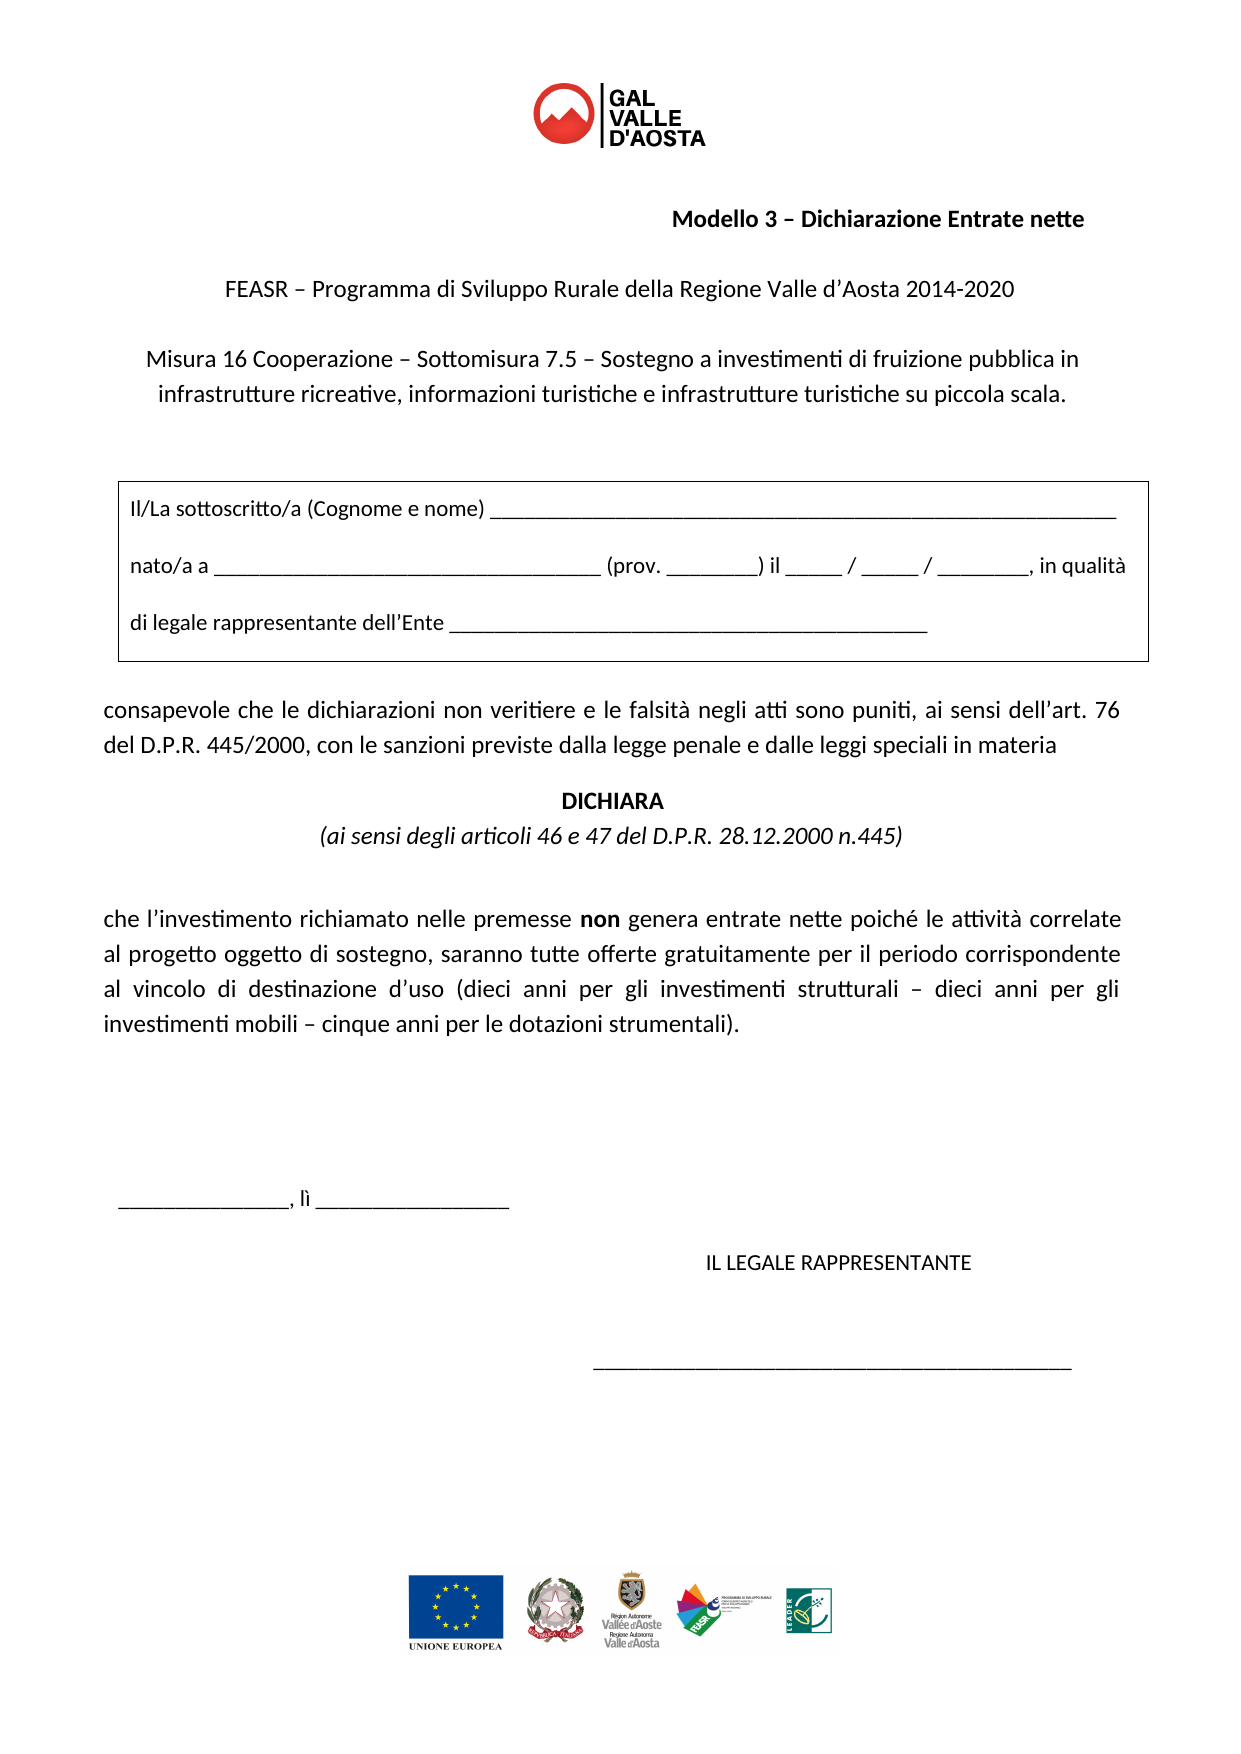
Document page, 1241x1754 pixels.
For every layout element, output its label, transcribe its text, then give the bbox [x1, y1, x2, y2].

text IL LEGALE RAPPRESENTANTE [706, 1248, 1122, 1276]
text FEASR – Programma di Sviluppo Rurale della Regione Valle d’Aosta 2014-2020 [118, 273, 1122, 304]
picture [401, 1565, 839, 1656]
text consapevole che le dichiarazioni non veritiere e le falsità negli atti sono puniti, ai sensi dell’art. 76 del D.P.R. 445/2000, con le sanzioni previste dalla legge penale e dalle leggi speciali in materia [103, 694, 1122, 760]
text (ai sensi degli articoli 46 e 47 del D.P.R. 28.12.2000 n.445) [103, 820, 1122, 851]
picture [531, 73, 709, 154]
text __________________________________________ [593, 1345, 1122, 1373]
text Misura 16 Cooperazione – Sottomisura 7.5 – Sostegno a investimenti di fruizione pubblica in infrastrutture ricreative, informazioni turistiche e infrastrutture turistiche su piccola scala. [103, 343, 1122, 409]
text DICHIARA [103, 785, 1122, 816]
text che l’investimento richiamato nelle premesse non genera entrate nette poiché le attività correlate al progetto oggetto di sostegno, saranno tutte offerte gratuitamente per il periodo corrispondente al vincolo di destinazione d’uso (dieci anni per gli investimenti strutturali – dieci anni per gli investimenti mobili – cinque anni per le dotazioni strumentali). [103, 903, 1122, 1038]
text Modello 3 – Dichiarazione Entrate nette [103, 203, 1122, 234]
table_header Il/La sottoscritto/a (Cognome e nome) _______________________________________________________ nato/a a __________________________________ (prov. ________) il _____ / _____ / ________, in qualità di legale rappresentante dell’Ente __________________________________________ [119, 482, 1148, 661]
text _______________, lì _________________ [118, 1184, 1122, 1212]
